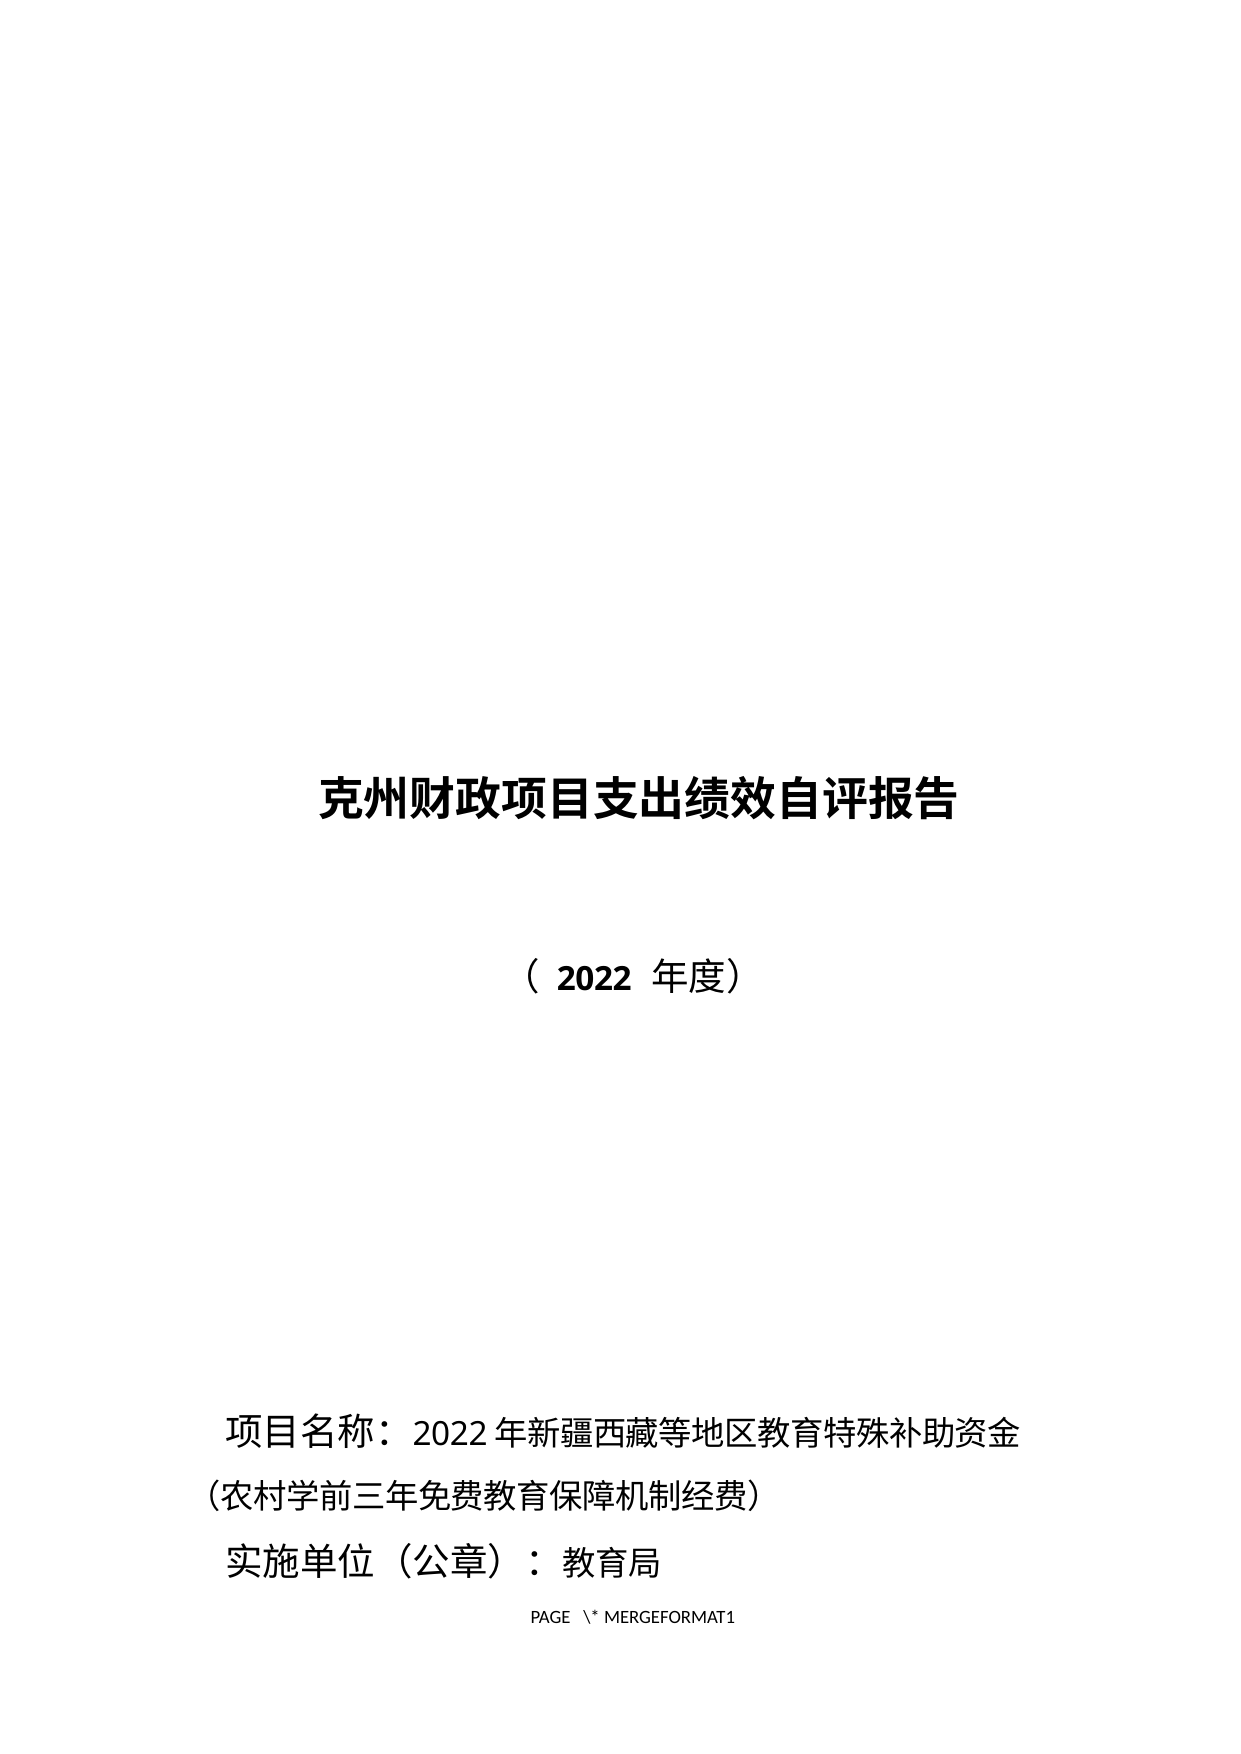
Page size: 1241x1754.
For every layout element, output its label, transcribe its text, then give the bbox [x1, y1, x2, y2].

text 实施单位（公章）：教育局 [187, 1527, 1078, 1592]
text （ 2022 年度） [187, 942, 1078, 1007]
text 克州财政项目支出绩效自评报告 [187, 747, 1078, 844]
text 项目名称：2022年新疆西藏等地区教育特殊补助资金（农村学前三年免费教育保障机制经费） [187, 1397, 1078, 1527]
